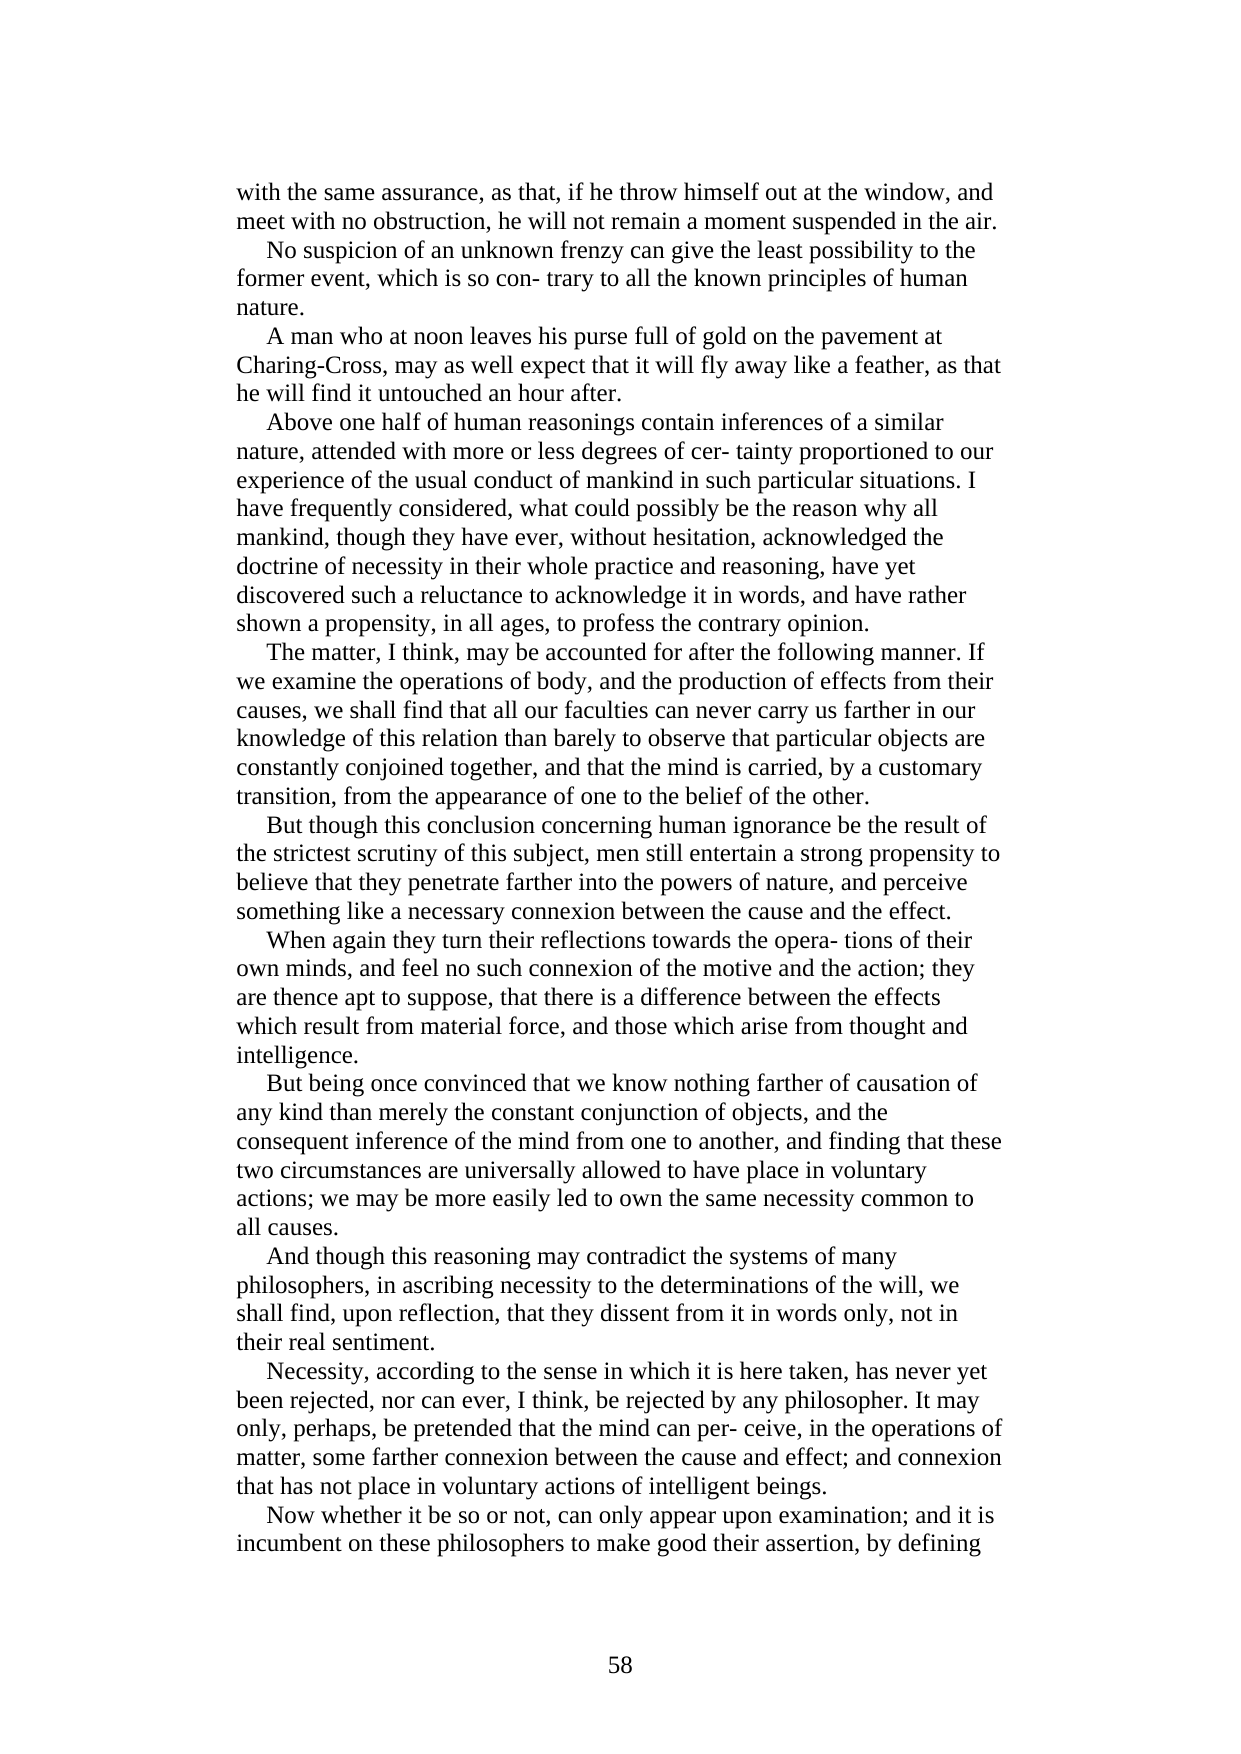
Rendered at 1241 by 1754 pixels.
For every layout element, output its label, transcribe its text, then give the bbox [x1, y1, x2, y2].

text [236, 177, 1004, 235]
text When again they turn their reflections towards the opera- tions of their own minds, and feel no such connexion of the motive and the action; they are thence apt to suppose, that there is a difference between the effects which result from material force, and those which arise from thought and intelligence. [236, 925, 1004, 1068]
text No suspicion of an unknown frenzy can give the least possibility to the former event, which is so con- trary to all the known principles of human nature. [236, 235, 1004, 321]
text But though this conclusion concerning human ignorance be the result of the strictest scrutiny of this subject, men still entertain a strong propensity to believe that they penetrate farther into the powers of nature, and perceive something like a necessary connexion between the cause and the effect. [236, 810, 1004, 925]
text But being once convinced that we know nothing farther of causation of any kind than merely the constant conjunction of objects, and the consequent inference of the mind from one to another, and finding that these two circumstances are universally allowed to have place in voluntary actions; we may be more easily led to own the same necessity common to all causes. [236, 1068, 1004, 1241]
text Necessity, according to the sense in which it is here taken, has never yet been rejected, nor can ever, I think, be rejected by any philosopher. It may only, perhaps, be pretended that the mind can per- ceive, in the operations of matter, some farther connexion between the cause and effect; and connexion that has not place in voluntary actions of intelligent beings. [236, 1356, 1004, 1500]
text Above one half of human reasonings contain inferences of a similar nature, attended with more or less degrees of cer- tainty proportioned to our experience of the usual conduct of mankind in such particular situations. I have frequently considered, what could possibly be the reason why all mankind, though they have ever, without hesitation, acknowledged the doctrine of necessity in their whole practice and reasoning, have yet discovered such a reluctance to acknowledge it in words, and have rather shown a propensity, in all ages, to profess the contrary opinion. [236, 407, 1004, 637]
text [236, 1500, 1004, 1557]
text And though this reasoning may contradict the systems of many philosophers, in ascribing necessity to the determinations of the will, we shall find, upon reflection, that they dissent from it in words only, not in their real sentiment. [236, 1241, 1004, 1356]
text A man who at noon leaves his purse full of gold on the pavement at Charing-Cross, may as well expect that it will fly away like a feather, as that he will find it untouched an hour after. [236, 321, 1004, 407]
text The matter, I think, may be accounted for after the following manner. If we examine the operations of body, and the production of effects from their causes, we shall find that all our faculties can never carry us farther in our knowledge of this relation than barely to observe that particular objects are constantly conjoined together, and that the mind is carried, by a customary transition, from the appearance of one to the belief of the other. [236, 637, 1004, 810]
